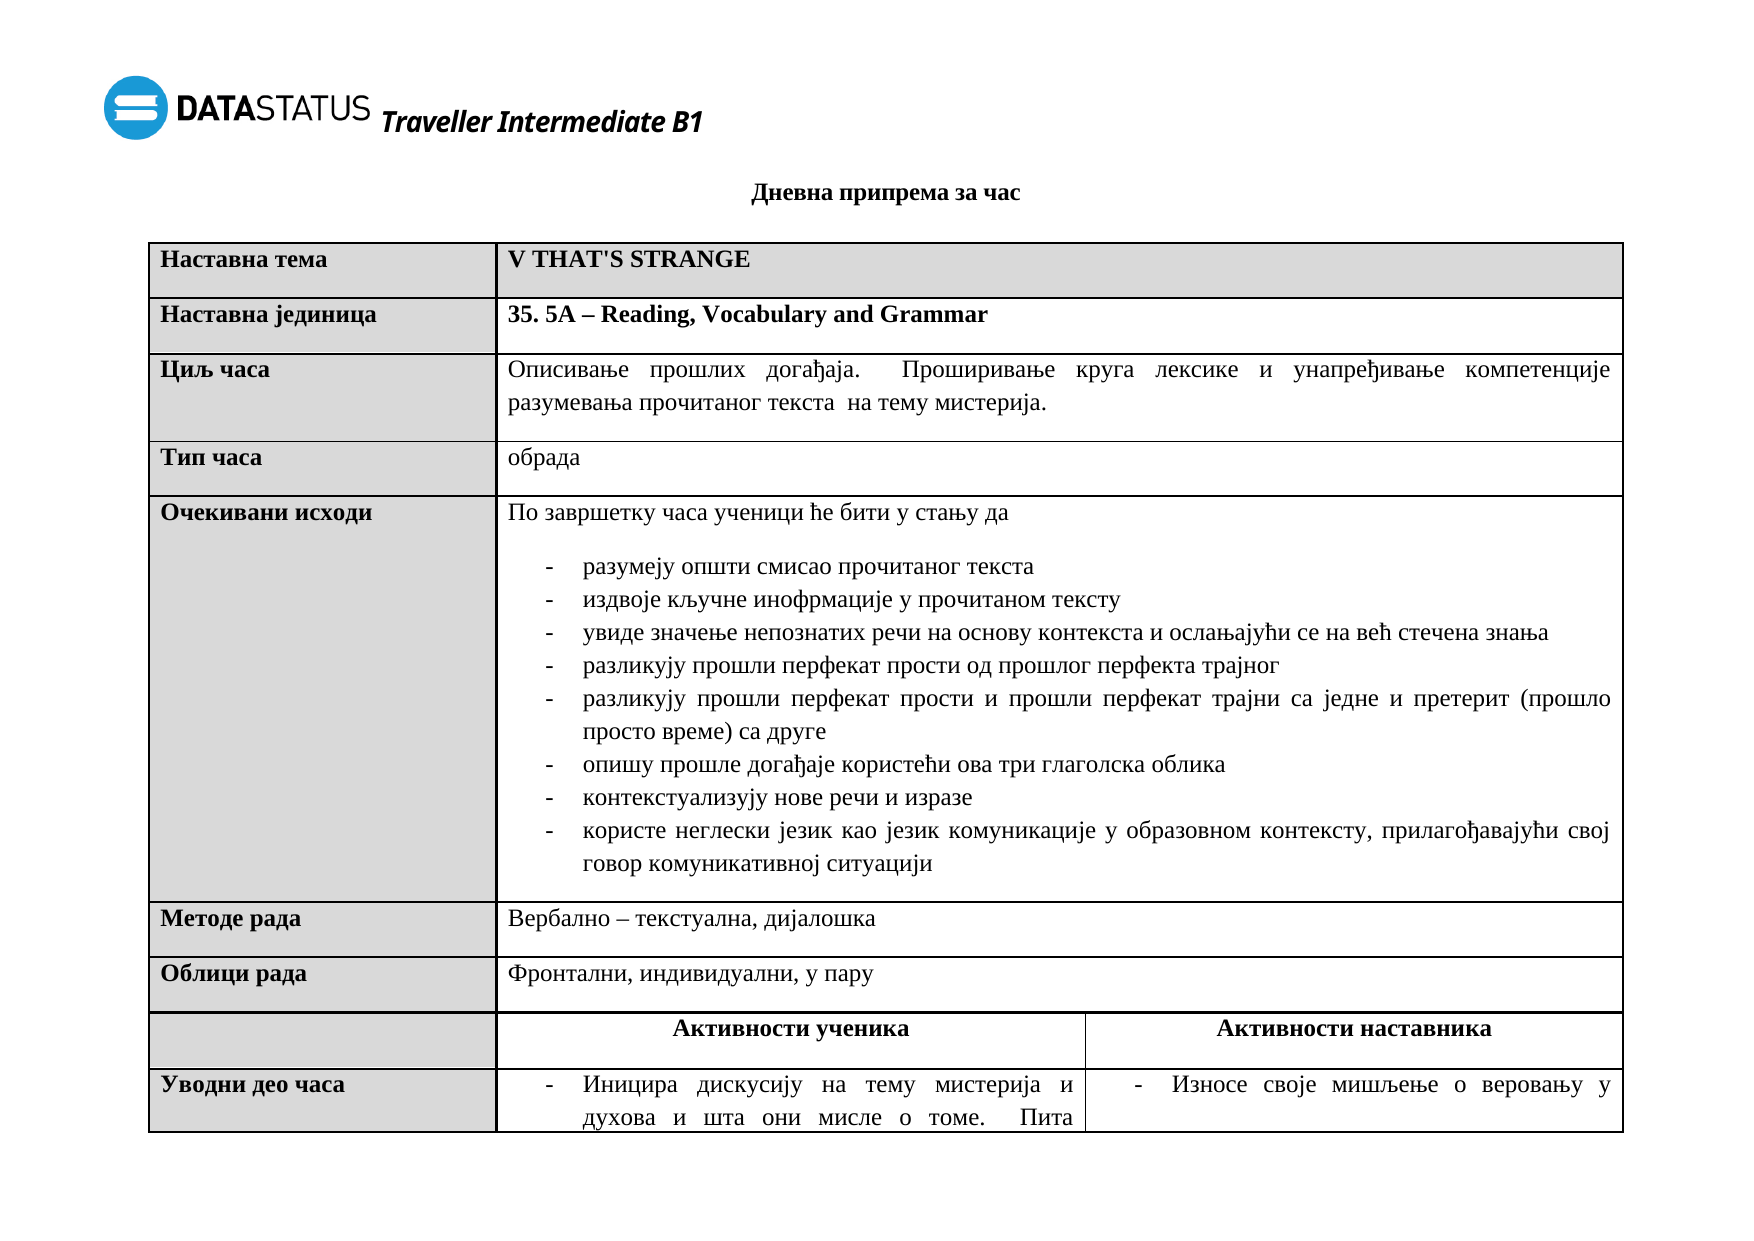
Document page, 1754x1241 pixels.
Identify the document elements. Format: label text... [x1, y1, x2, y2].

table_cell Очекивани исходи [150, 497, 495, 901]
table_cell [150, 1014, 495, 1067]
table_cell Износе своје мишљење о веровању у духове и о мистеријама [1086, 1070, 1622, 1131]
table_cell Вербално – текстуална, дијалошка [498, 903, 1622, 956]
table_cell Тип часа [150, 442, 495, 495]
table_cell Уводни део часа мин [150, 1070, 495, 1131]
picture [102, 75, 370, 141]
table_cell Методе рада [150, 903, 495, 956]
table_cell Облици рада [150, 958, 495, 1011]
table_cell Иницира дискусију на тему мистерија и духова и шта они мисле о томе. Пита учениек да ли су чули за Фантома из опере? A. Discuss, p. 70 [498, 1070, 1085, 1131]
table_cell По завршетку часа ученици ће бити у стању да разумеју општи смисао прочитаног текста издвоје кључне инофрмације у прочитаном тексту увиде значење непознатих речи на основу контекста и ослањајући се на већ стечена знања разликују прошли перфекат прости од прошлог перфекта трајног разликују прошли перфекат прости и прошли перфекат трајни са једне и претерит (прошло просто време) са друге опишу прошле догађаје користећи ова три глаголска облика контекстуализују нове речи и изразе користе неглески језик као језик комуникације у образовном контексту, прилагођавајући свој говор комуникативној ситуацији [498, 497, 1622, 901]
table_header V THAT'S STRANGE [498, 244, 1622, 297]
table_cell Активности наставника [1086, 1014, 1622, 1067]
table_cell Наставна јединица [150, 299, 495, 352]
table_cell Активности ученика [498, 1014, 1085, 1067]
table_cell Описивање прошлих догађаја. Проширивање круга лексике и унапређивање компетенције разумевања прочитаног текста на тему мистерија. [498, 355, 1622, 441]
table_header Наставна тема [150, 244, 495, 297]
table_cell Фронтални, индивидуални, у пару [498, 958, 1622, 1011]
table_cell 35. 5A – Reading, Vocabulary and Grammar [498, 299, 1622, 352]
table_cell обрада [498, 442, 1622, 495]
table_cell Циљ часа [150, 355, 495, 441]
